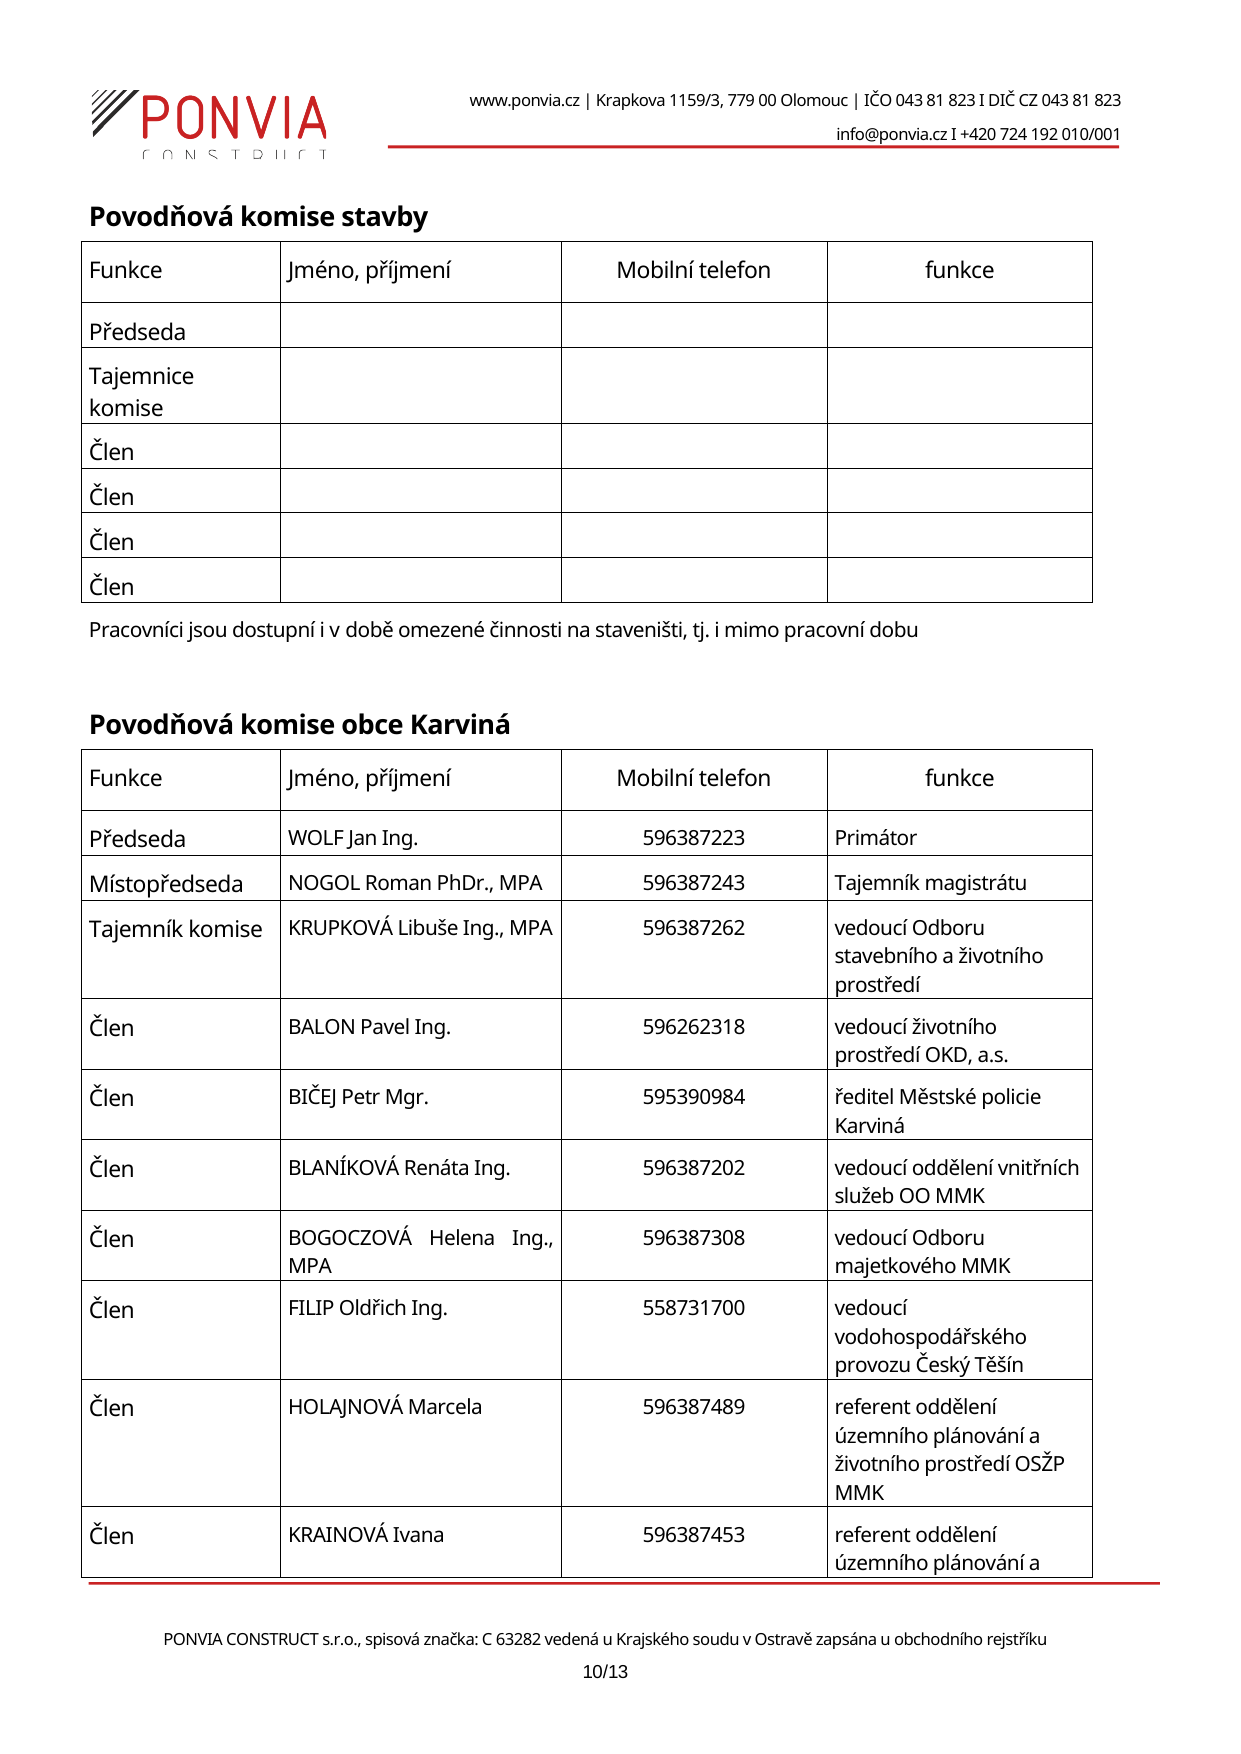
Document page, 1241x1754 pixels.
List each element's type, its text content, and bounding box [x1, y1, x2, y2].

table_cell [828, 558, 1092, 602]
table_cell [281, 424, 561, 467]
table_cell referent oddělení územního plánování a životního prostředí OSŽP MMK [828, 1380, 1092, 1506]
table_cell Tajemník magistrátu [828, 856, 1092, 899]
table_cell vedoucí vodohospodářského provozu Český Těšín [828, 1281, 1092, 1379]
table_cell vedoucí životního prostředí OKD, a.s. [828, 999, 1092, 1069]
table_cell Místopředseda [82, 856, 280, 899]
table_header Funkce [82, 750, 280, 810]
table_cell HOLAJNOVÁ Marcela [281, 1380, 561, 1506]
table_cell Člen [82, 1380, 280, 1506]
table_cell [562, 424, 827, 467]
table_cell Člen [82, 558, 280, 602]
table_cell [828, 513, 1092, 557]
table_cell Tajemník komise [82, 901, 280, 998]
table_cell vedoucí Odboru majetkového MMK [828, 1211, 1092, 1280]
table_cell [562, 303, 827, 347]
table_cell FILIP Oldřich Ing. [281, 1281, 561, 1379]
table_cell referent oddělení územního plánování a životního prostředí OSŽP MMK [828, 1507, 1092, 1577]
table_cell [562, 348, 827, 423]
table_cell 596387453 [562, 1507, 827, 1577]
table_cell BALON Pavel Ing. [281, 999, 561, 1069]
table_cell [828, 303, 1092, 347]
table_cell Člen [82, 1507, 280, 1577]
table_cell Člen [82, 1070, 280, 1139]
table_cell KRUPKOVÁ Libuše Ing., MPA [281, 901, 561, 998]
table_cell Člen [82, 999, 280, 1069]
table_cell [281, 303, 561, 347]
table_cell 596387308 [562, 1211, 827, 1280]
table_cell vedoucí Odboru stavebního a životního prostředí [828, 901, 1092, 998]
table_cell vedoucí oddělení vnitřních služeb OO MMK [828, 1140, 1092, 1209]
table_cell ředitel Městské policie Karviná [828, 1070, 1092, 1139]
table_cell 596387262 [562, 901, 827, 998]
table_cell Člen [82, 513, 280, 557]
table_header Jméno, příjmení [281, 242, 561, 302]
table_cell Člen [82, 469, 280, 512]
table_cell 596387223 [562, 811, 827, 855]
table_cell Člen [82, 1281, 280, 1379]
table_cell [281, 558, 561, 602]
table_cell WOLF Jan Ing. [281, 811, 561, 855]
table_header Jméno, příjmení [281, 750, 561, 810]
table_header funkce [828, 242, 1092, 302]
table_cell [828, 469, 1092, 512]
table_cell [562, 513, 827, 557]
table_cell [281, 348, 561, 423]
table_cell 595390984 [562, 1070, 827, 1139]
table_cell 596262318 [562, 999, 827, 1069]
table_cell [828, 424, 1092, 467]
table_cell [281, 469, 561, 512]
table_cell 596387202 [562, 1140, 827, 1209]
table_cell 596387489 [562, 1380, 827, 1506]
table_cell Předseda [82, 303, 280, 347]
table_header Mobilní telefon [562, 750, 827, 810]
text Povodňová komise obce Karviná [89, 706, 1122, 743]
table_cell [562, 469, 827, 512]
table_cell KRAINOVÁ Ivana [281, 1507, 561, 1577]
table_cell Člen [82, 424, 280, 467]
table_header Mobilní telefon [562, 242, 827, 302]
table_cell BIČEJ Petr Mgr. [281, 1070, 561, 1139]
text Povodňová komise stavby [89, 198, 1122, 234]
table_cell [828, 348, 1092, 423]
table_cell [281, 513, 561, 557]
table_cell 558731700 [562, 1281, 827, 1379]
table_cell [562, 558, 827, 602]
table_cell Člen [82, 1211, 280, 1280]
table_cell Tajemnice komise [82, 348, 280, 423]
text Pracovníci jsou dostupní i v době omezené činnosti na staveništi, tj. i mimo pracovní dobu [89, 615, 1122, 644]
table_cell Primátor [828, 811, 1092, 855]
table_cell 596387243 [562, 856, 827, 899]
table_header funkce [828, 750, 1092, 810]
table_cell Člen [82, 1140, 280, 1209]
table_cell BOGOCZOVÁ Helena Ing., MPA [281, 1211, 561, 1280]
table_cell BLANÍKOVÁ Renáta Ing. [281, 1140, 561, 1209]
picture [91, 90, 326, 159]
table_header Funkce [82, 242, 280, 302]
table_cell NOGOL Roman PhDr., MPA [281, 856, 561, 899]
table_cell Předseda [82, 811, 280, 855]
